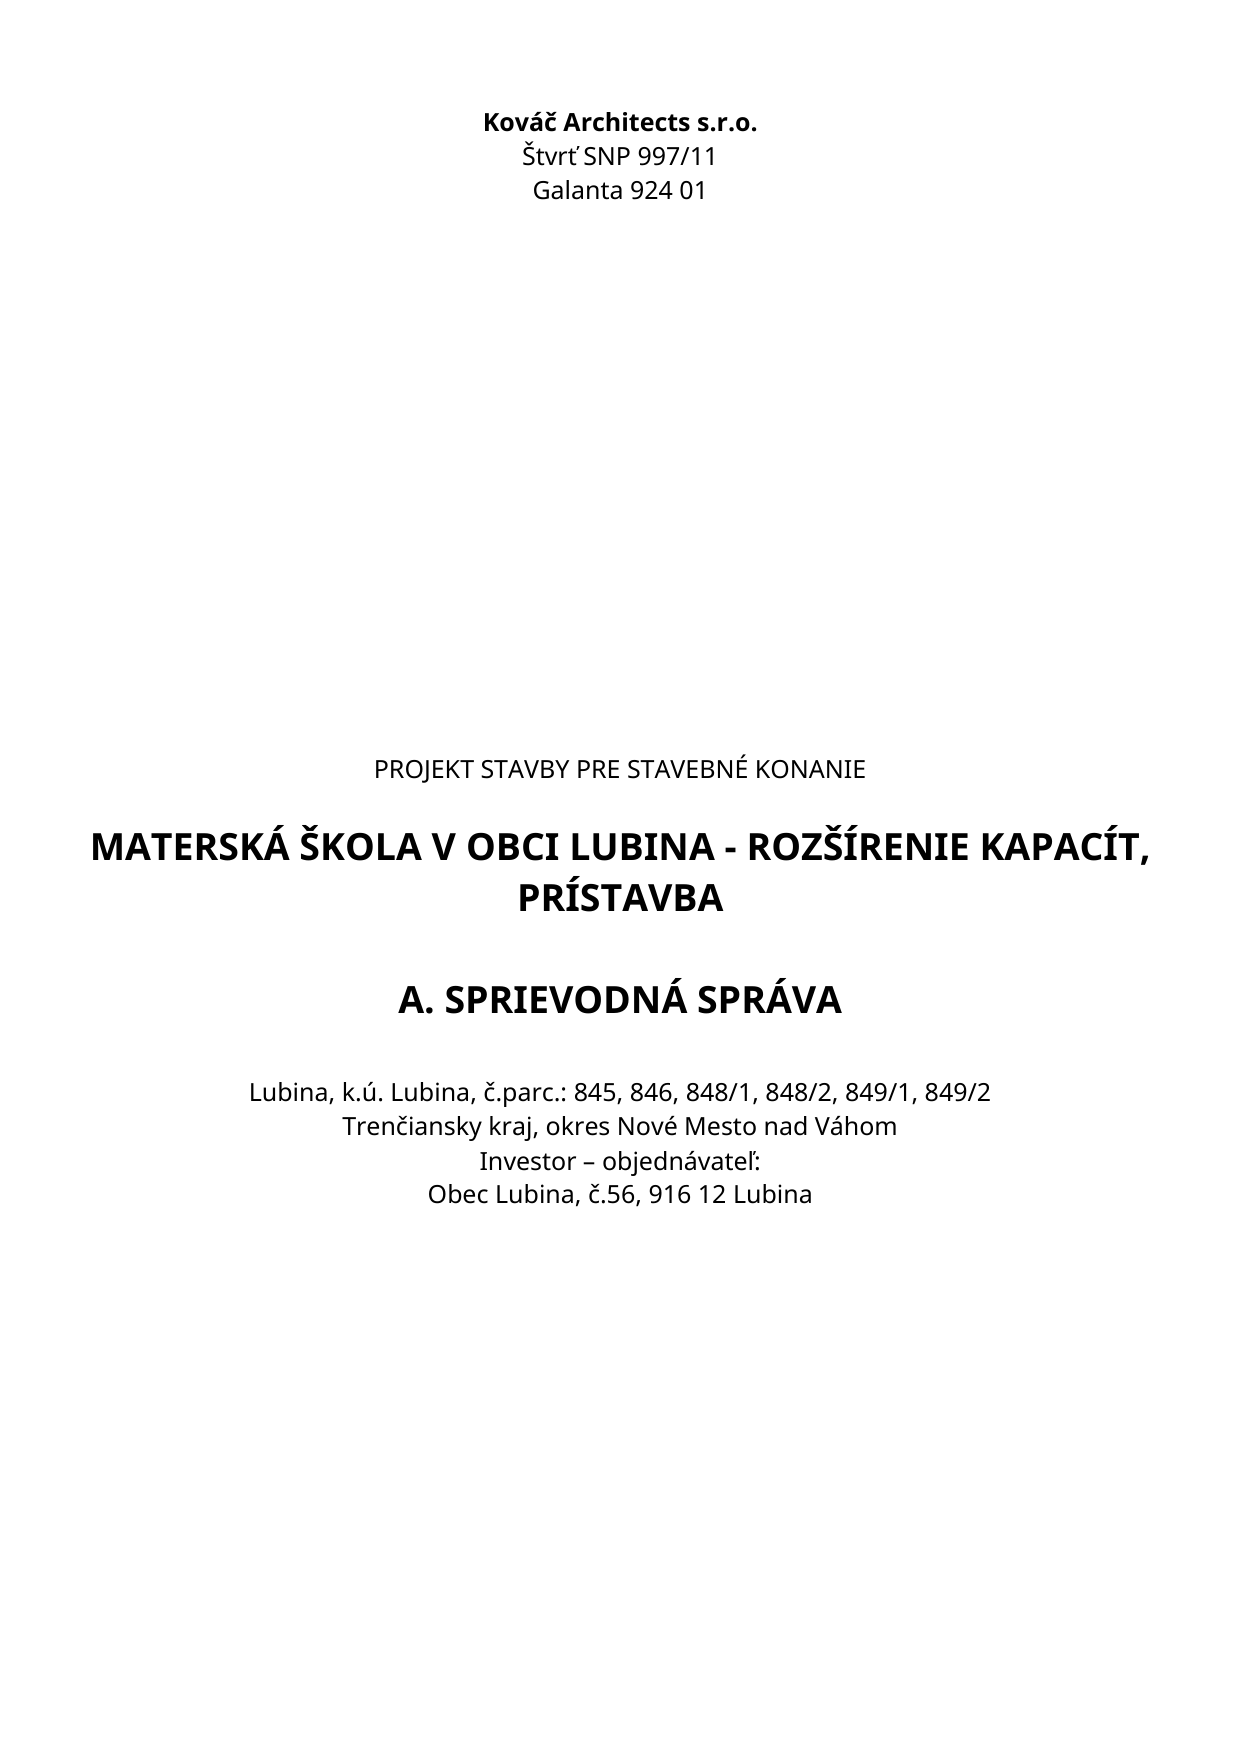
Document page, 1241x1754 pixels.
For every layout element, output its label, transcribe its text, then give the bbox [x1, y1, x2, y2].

text Galanta 924 01 [89, 173, 1152, 207]
text Štvrť SNP 997/11 [89, 138, 1152, 173]
text Investor – objednávateľ: [89, 1143, 1152, 1177]
text Obec Lubina, č.56, 916 12 Lubina [89, 1177, 1152, 1211]
text PRÍSTAVBA [89, 871, 1152, 922]
text Kováč Architects s.r.o. [89, 104, 1152, 138]
text Trenčiansky kraj, okres Nové Mesto nad Váhom [89, 1109, 1152, 1143]
text MATERSKÁ ŠKOLA V OBCI LUBINA - ROZŠÍRENIE KAPACÍT, [89, 820, 1152, 871]
text projekt stavby pre stavebné konanie [89, 752, 1152, 786]
text Lubina, k.ú. Lubina, č.parc.: 845, 846, 848/1, 848/2, 849/1, 849/2 [89, 1075, 1152, 1109]
text a. SPRIEVODNÁ SPRÁVA [89, 973, 1152, 1024]
